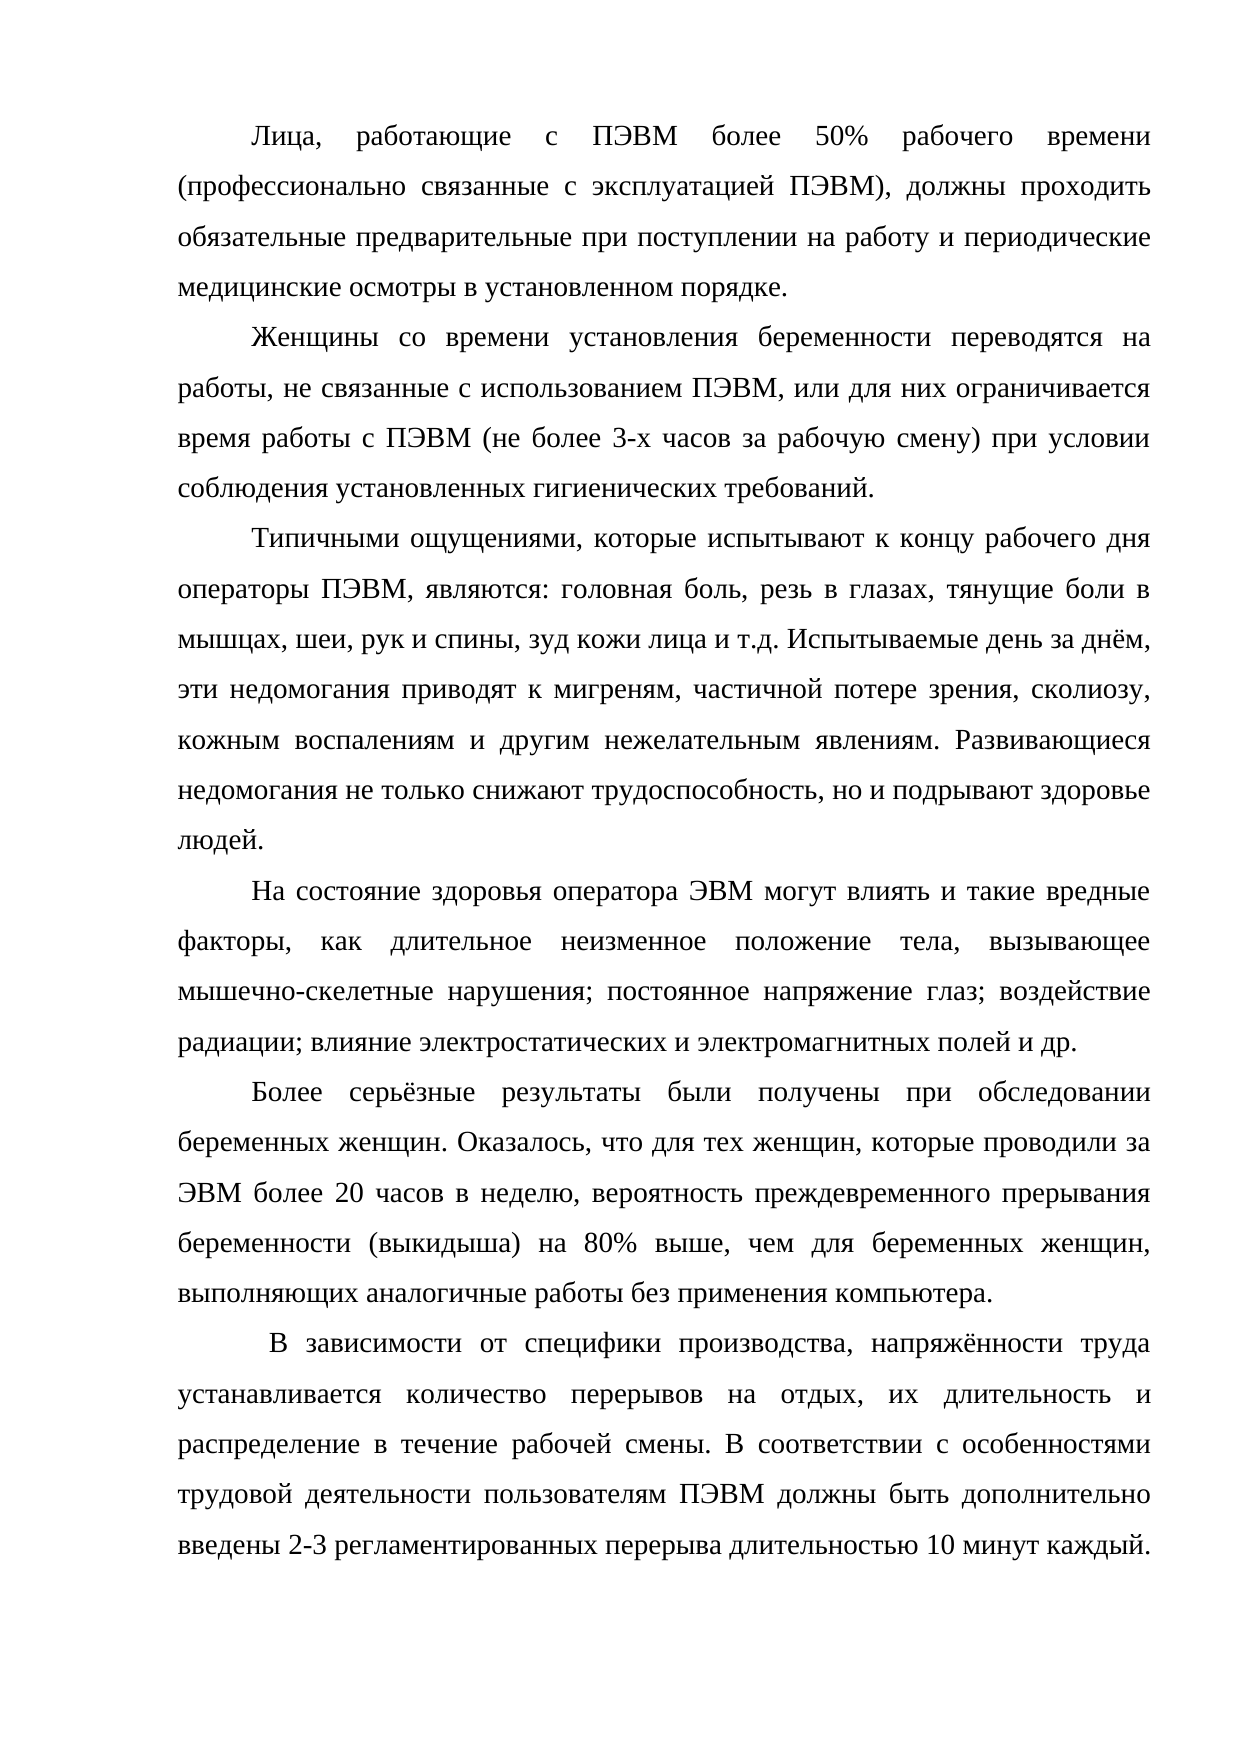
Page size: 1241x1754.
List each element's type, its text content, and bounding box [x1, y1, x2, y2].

text На состояние здоровья оператора ЭВМ могут влиять и такие вредные факторы, как длительное неизменное положение тела, вызывающее мышечно-скелетные нарушения; постоянное напряжение глаз; воздействие радиации; влияние электростатических и электромагнитных полей и др. [177, 873, 1152, 1057]
text Женщины со времени установления беременности переводятся на работы, не связанные с использованием ПЭВМ, или для них ограничивается время работы с ПЭВМ (не более 3-х часов за рабочую смену) при условии соблюдения установленных гигиенических требований. [177, 319, 1152, 504]
text Более серьёзные результаты были получены при обследовании беременных женщин. Оказалось, что для тех женщин, которые проводили за ЭВМ более 20 часов в неделю, вероятность преждевременного прерывания беременности (выкидыша) на 80% выше, чем для беременных женщин, выполняющих аналогичные работы без применения компьютера. [177, 1074, 1152, 1309]
text В зависимости от специфики производства, напряжённости труда устанавливается количество перерывов на отдых, их длительность и распределение в течение рабочей смены. В соответствии с особенностями трудовой деятельности пользователям ПЭВМ должны быть дополнительно введены 2-3 регламентированных перерыва длительностью 10 минут каждый. [177, 1326, 1152, 1560]
text Типичными ощущениями, которые испытывают к концу рабочего дня операторы ПЭВМ, являются: головная боль, резь в глазах, тянущие боли в мышцах, шеи, рук и спины, зуд кожи лица и т.д. Испытываемые день за днём, эти недомогания приводят к мигреням, частичной потере зрения, сколиозу, кожным воспалениям и другим нежелательным явлениям. Развивающиеся недомогания не только снижают трудоспособность, но и подрывают здоровье людей. [177, 521, 1152, 856]
text Лица, работающие с ПЭВМ более 50% рабочего времени (профессионально связанные с эксплуатацией ПЭВМ), должны проходить обязательные предварительные при поступлении на работу и периодические медицинские осмотры в установленном порядке. [177, 118, 1152, 303]
